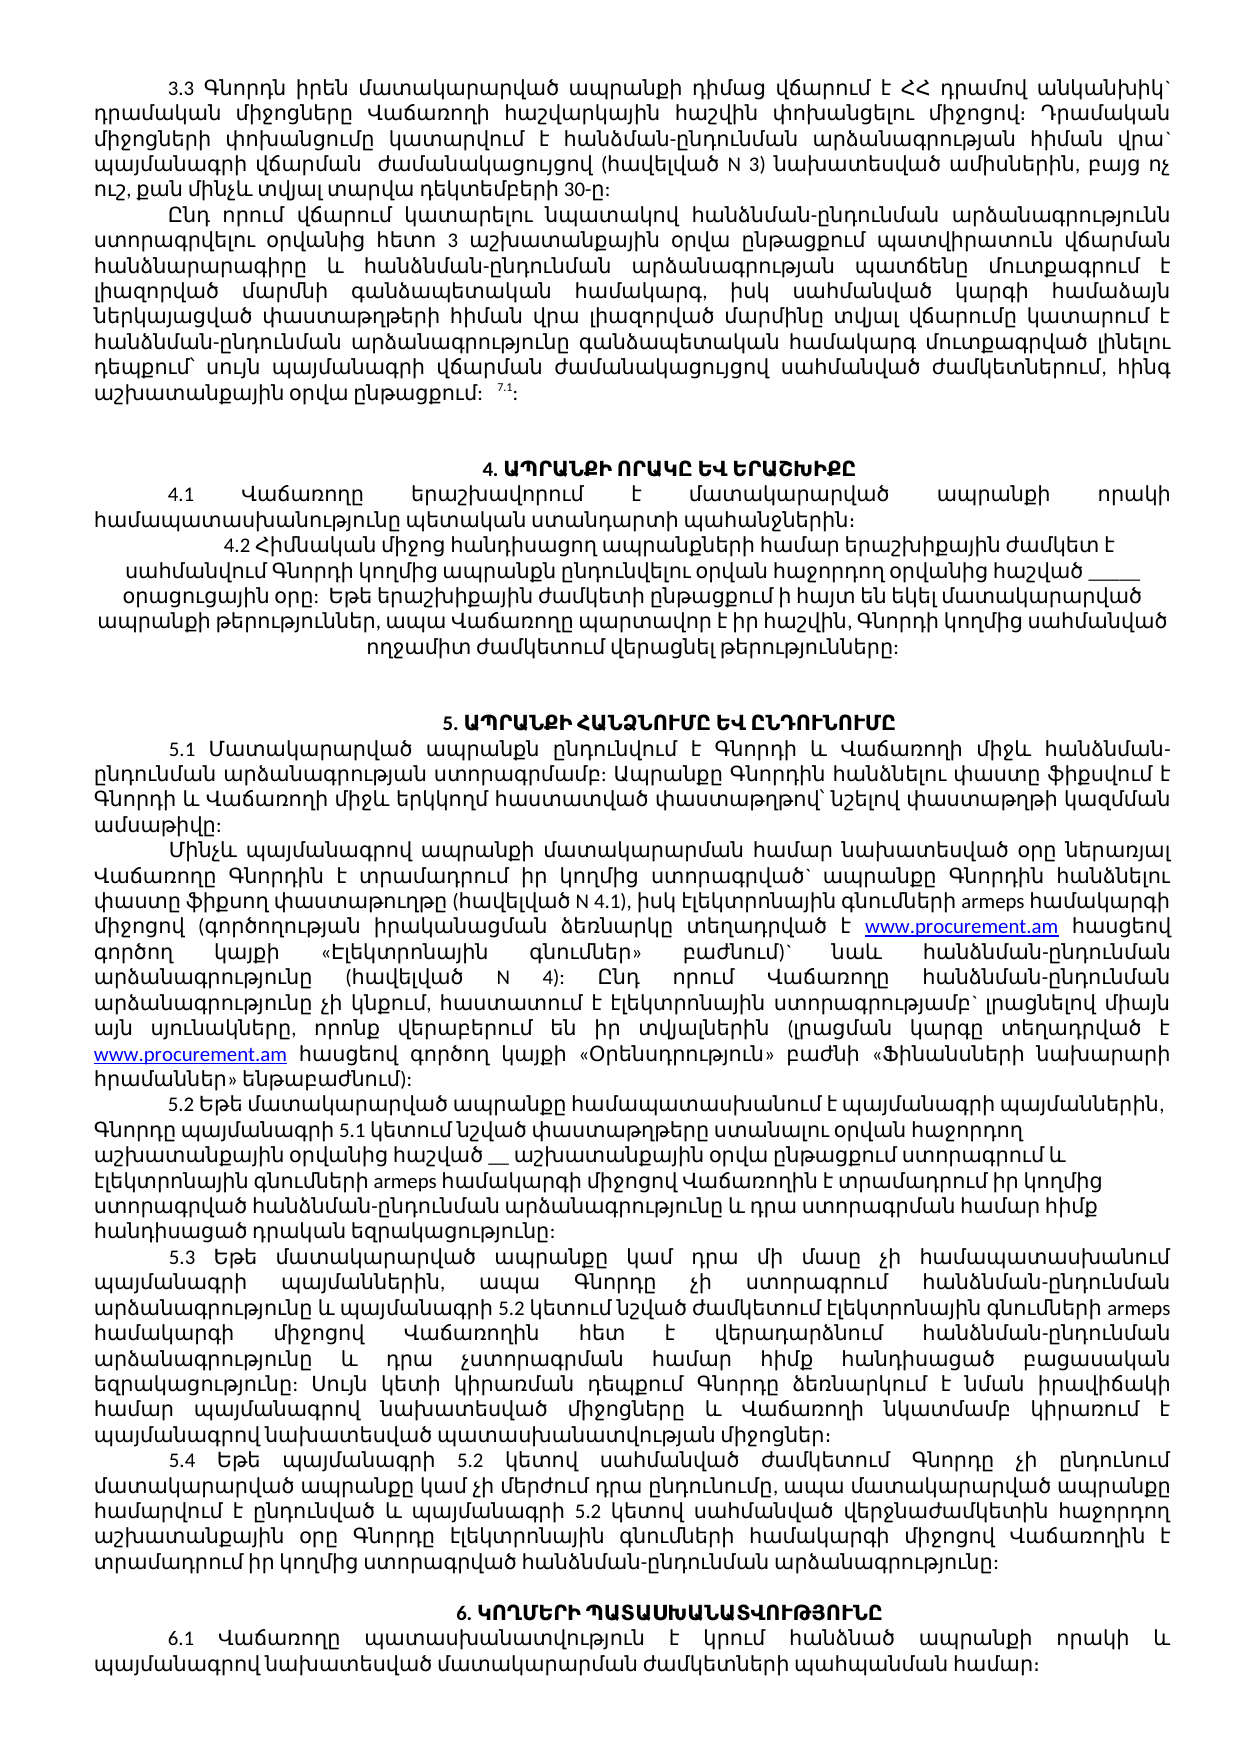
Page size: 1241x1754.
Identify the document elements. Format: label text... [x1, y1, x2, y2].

text 5.3 Եթե մատակարարված ապրանքը կամ դրա մի մասը չի համապատասխանում պայմանագրի պայմաններին, ապա Գնորդը չի ստորագրում հանձնման-ընդունման արձանագրությունը և պայմանագրի 5.2 կետում նշված ժամկետում էլեկտրոնային գնումների armeps համակարգի միջոցով Վաճառողին հետ է վերադարձնում հանձնման-ընդունման արձանագրությունը և դրա չստորագրման համար հիմք հանդիսացած բացասական եզրակացությունը: Սույն կետի կիրառման դեպքում Գնորդը ձեռնարկում է նման իրավիճակի համար պայմանագրով նախատեսված միջոցները և Վաճառողի նկատմամբ կիրառում է պայմանագրով նախատեսված պատասխանատվության միջոցներ։ [94, 1244, 1171, 1447]
text 4.2 Հիմնական միջոց հանդիսացող ապրանքների համար երաշխիքային ժամկետ է սահմանվում Գնորդի կողմից ապրանքն ընդունվելու օրվան հաջորդող օրվանից հաշված _____ օրացուցային օրը: Եթե երաշխիքային ժամկետի ընթացքում ի հայտ են եկել մատակարարված ապրանքի թերություններ, ապա Վաճառողը պարտավոր է իր հաշվին, Գնորդի կողմից սահմանված ողջամիտ ժամկետում վերացնել թերությունները: [94, 532, 1171, 659]
text 5.1 Մատակարարված ապրանքն ընդունվում է Գնորդի և Վաճառողի միջև հանձնման-ընդունման արձանագրության ստորագրմամբ: Ապրանքը Գնորդին հանձնելու փաստը ֆիքսվում է Գնորդի և Վաճառողի միջև երկկողմ հաստատված փաստաթղթով՝ նշելով փաստաթղթի կազմման ամսաթիվը: [94, 736, 1171, 837]
text 3.3 Գնորդն իրեն մատակարարված ապրանքի դիմաց վճարում է ՀՀ դրամով անկանխիկ` դրամական միջոցները Վաճառողի հաշվարկային հաշվին փոխանցելու միջոցով։ Դրամական միջոցների փոխանցումը կատարվում է հանձման-ընդունման արձանագրության հիման վրա` պայմանագրի վճարման ժամանակացույցով (հավելված N 3) նախատեսված ամիսներին, բայց ոչ ուշ, քան մինչև տվյալ տարվա դեկտեմբերի 30-ը: [94, 75, 1171, 202]
text 6.1 Վաճառողը պատասխանատվություն է կրում հանձնած ապրանքի որակի և պայմանագրով նախատեսված մատակարարման ժամկետների պահպանման համար։ [94, 1625, 1171, 1676]
text 6. ԿՈՂՄԵՐԻ ՊԱՏԱՍԽԱՆԱՏՎՈՒԹՅՈՒՆԸ [94, 1600, 1171, 1625]
text 5. ԱՊՐԱՆՔԻ ՀԱՆՁՆՈՒՄԸ ԵՎ ԸՆԴՈՒՆՈՒՄԸ [94, 710, 1171, 736]
text 4. ԱՊՐԱՆՔԻ ՈՐԱԿԸ ԵՎ ԵՐԱՇԽԻՔԸ [94, 456, 1171, 482]
text Մինչև պայմանագրով ապրանքի մատակարարման համար նախատեսված օրը ներառյալ Վաճառողը Գնորդին է տրամադրում իր կողմից ստորագրված` ապրանքը Գնորդին հանձնելու փաստը ֆիքսող փաստաթուղթը (հավելված N 4.1), իսկ էլեկտրոնային գնումների armeps համակարգի միջոցով (գործողության իրականացման ձեռնարկը տեղադրված է www.procurement.am հասցեով գործող կայքի «Էլեկտրոնային գնումներ» բաժնում)` նաև հանձնման-ընդունման արձանագրությունը (հավելված N 4): Ընդ որում Վաճառողը հանձնման-ընդունման արձանագրությունը չի կնքում, հաստատում է էլեկտրոնային ստորագրությամբ` լրացնելով միայն այն սյունակները, որոնք վերաբերում են իր տվյալներին (լրացման կարգը տեղադրված է www.procurement.am հասցեով գործող կայքի «Օրենսդրություն» բաժնի «Ֆինանսների նախարարի հրամաններ» ենթաբաժնում): [94, 837, 1171, 1092]
text 4.1 Վաճառողը երաշխավորում է մատակարարված ապրանքի որակի համապատասխանությունը պետական ստանդարտի պահանջներին։ [94, 482, 1171, 532]
text 5.2 Եթե մատակարարված ապրանքը համապատասխանում է պայմանագրի պայմաններին, Գնորդը պայմանագրի 5.1 կետում նշված փաստաթղթերը ստանալու օրվան հաջորդող աշխատանքային օրվանից հաշված __ աշխատանքային օրվա ընթացքում ստորագրում և էլեկտրոնային գնումների armeps համակարգի միջոցով Վաճառողին է տրամադրում իր կողմից ստորագրված հանձնման-ընդունման արձանագրությունը և դրա ստորագրման համար հիմք հանդիսացած դրական եզրակացությունը: [94, 1092, 1171, 1244]
text 5.4 Եթե պայմանագրի 5.2 կետով սահմանված ժամկետում Գնորդը չի ընդունում մատակարարված ապրանքը կամ չի մերժում դրա ընդունումը, ապա մատակարարված ապրանքը համարվում է ընդունված և պայմանագրի 5.2 կետով սահմանված վերջնաժամկետին հաջորդող աշխատանքային օրը Գնորդը էլեկտրոնային գնումների համակարգի միջոցով Վաճառողին է տրամադրում իր կողմից ստորագրված հանձնման-ընդունման արձանագրությունը: [94, 1447, 1171, 1574]
